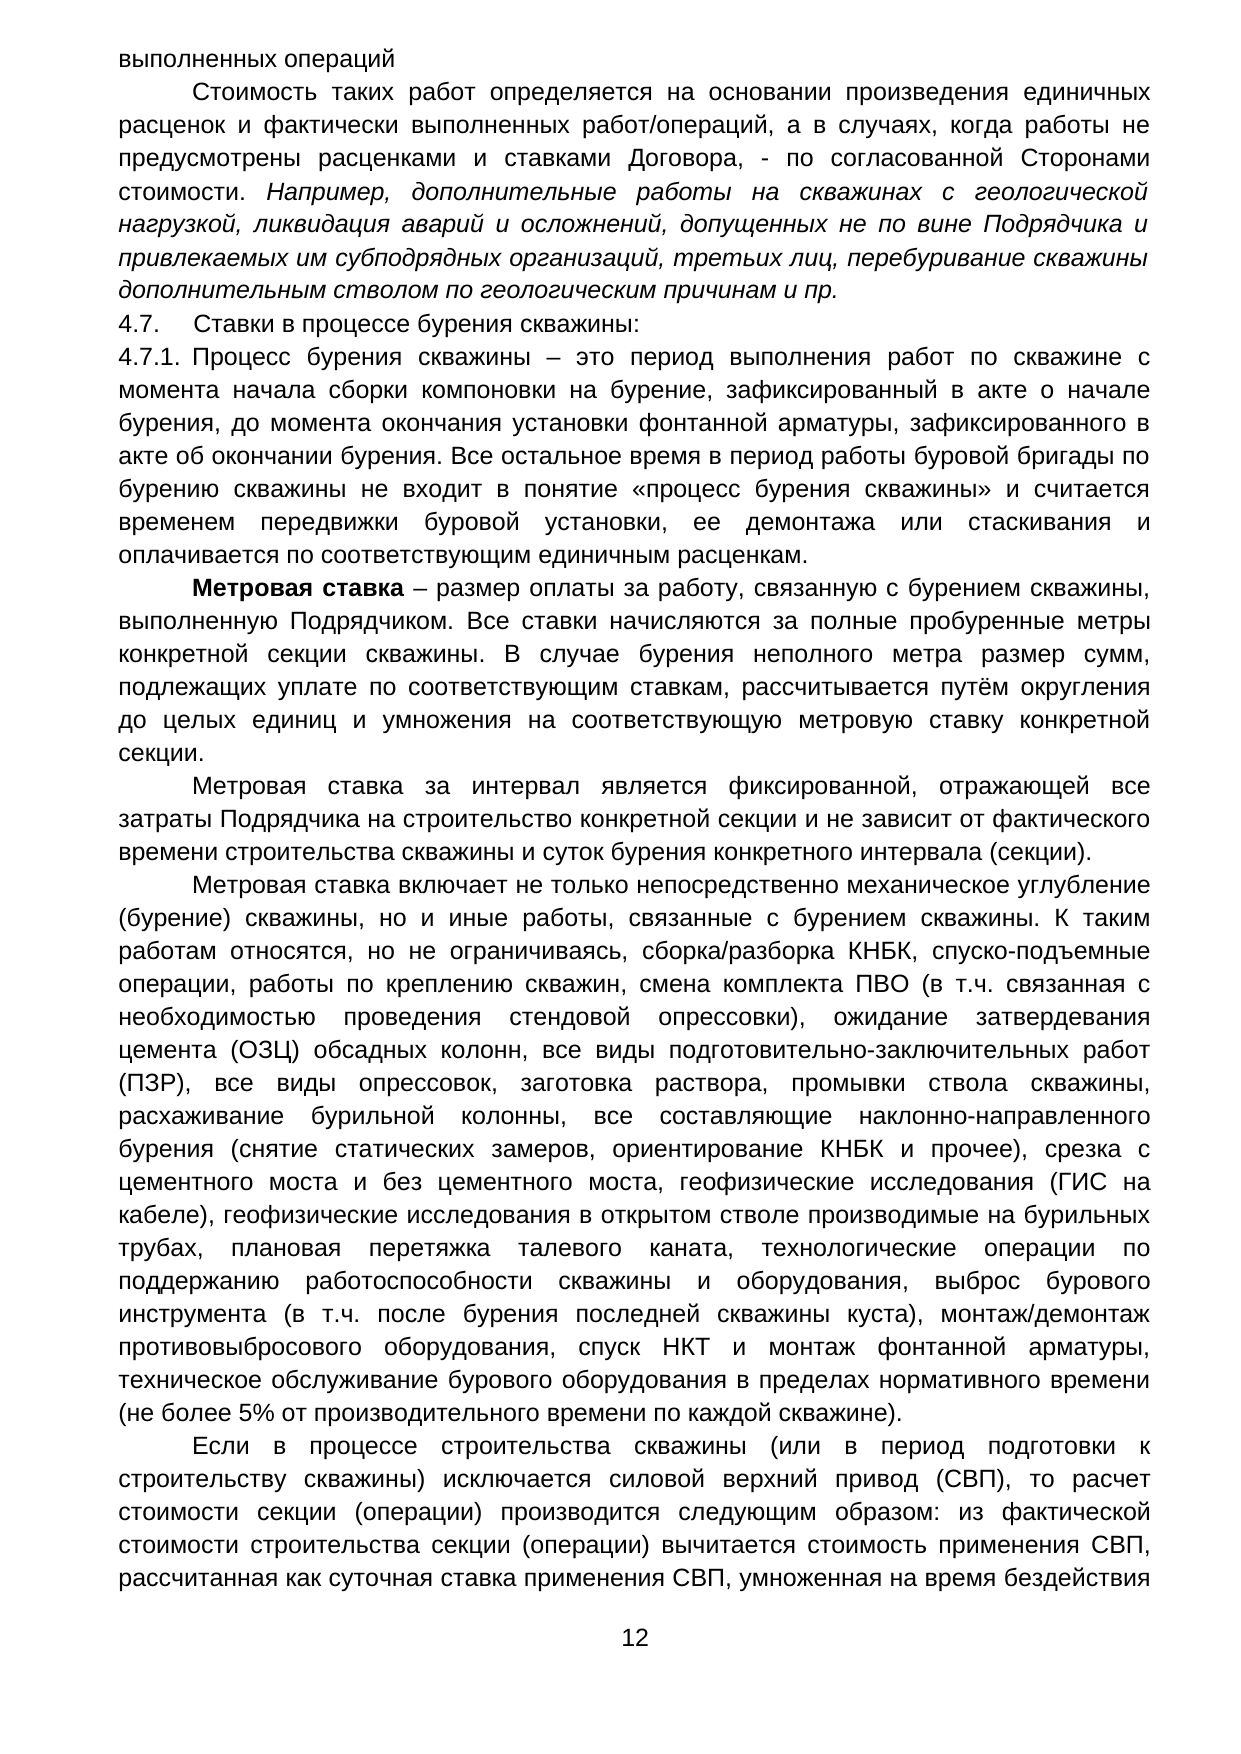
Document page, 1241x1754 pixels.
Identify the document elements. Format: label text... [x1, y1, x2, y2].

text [118, 44, 1152, 73]
text Метровая ставка включает не только непосредственно механическое углубление (бурение) скважины, но и иные работы, связанные с бурением скважины. К таким работам относятся, но не ограничиваясь, сборка/разборка КНБК, спуско-подъемные операции, работы по креплению скважин, смена комплекта ПВО (в т.ч. связанная с необходимостью проведения стендовой опрессовки), ожидание затвердевания цемента (ОЗЦ) обсадных колонн, все виды подготовительно-заключительных работ (ПЗР), все виды опрессовок, заготовка раствора, промывки ствола скважины, расхаживание бурильной колонны, все составляющие наклонно-направленного бурения (снятие статических замеров, ориентирование КНБК и прочее), срезка с цементного моста и без цементного моста, геофизические исследования (ГИС на кабеле), геофизические исследования в открытом стволе производимые на бурильных трубах, плановая перетяжка талевого каната, технологические операции по поддержанию работоспособности скважины и оборудования, выброс бурового инструмента (в т.ч. после бурения последней скважины куста), монтаж/демонтаж противовыбросового оборудования, спуск НКТ и монтаж фонтанной арматуры, техническое обслуживание бурового оборудования в пределах нормативного времени (не более 5% от производительного времени по каждой скважине). [118, 870, 1152, 1427]
text Метровая ставка – размер оплаты за работу, связанную с бурением скважины, выполненную Подрядчиком. Все ставки начисляются за полные пробуренные метры конкретной секции скважины. В случае бурения неполного метра размер сумм, подлежащих уплате по соответствующим ставкам, рассчитывается путём округления до целых единиц и умножения на соответствующую метровую ставку конкретной секции. [118, 573, 1152, 767]
text Стоимость таких работ определяется на основании произведения единичных расценок и фактически выполненных работ/операций, а в случаях, когда работы не предусмотрены расценками и ставками Договора, - по согласованной Сторонами стоимости. Например, дополнительные работы на скважинах с геологической нагрузкой, ликвидация аварий и осложнений, допущенных не по вине Подрядчика и привлекаемых им субподрядных организаций, третьих лиц, перебуривание скважины дополнительным стволом по геологическим причинам и пр. [118, 77, 1152, 304]
list Процесс бурения скважины – это период выполнения работ по скважине с момента начала сборки компоновки на бурение, зафиксированный в акте о начале бурения, до момента окончания установки фонтанной арматуры, зафиксированного в акте об окончании бурения. Все остальное время в период работы буровой бригады по бурению скважины не входит в понятие «процесс бурения скважины» и считается временем передвижки буровой установки, ее демонтажа или стаскивания и оплачивается по соответствующим единичным расценкам. [118, 342, 1152, 568]
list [118, 1431, 1152, 1592]
list Ставки в процессе бурения скважины: [118, 308, 1152, 337]
text Метровая ставка за интервал является фиксированной, отражающей все затраты Подрядчика на строительство конкретной секции и не зависит от фактического времени строительства скважины и суток бурения конкретного интервала (секции). [118, 771, 1152, 866]
